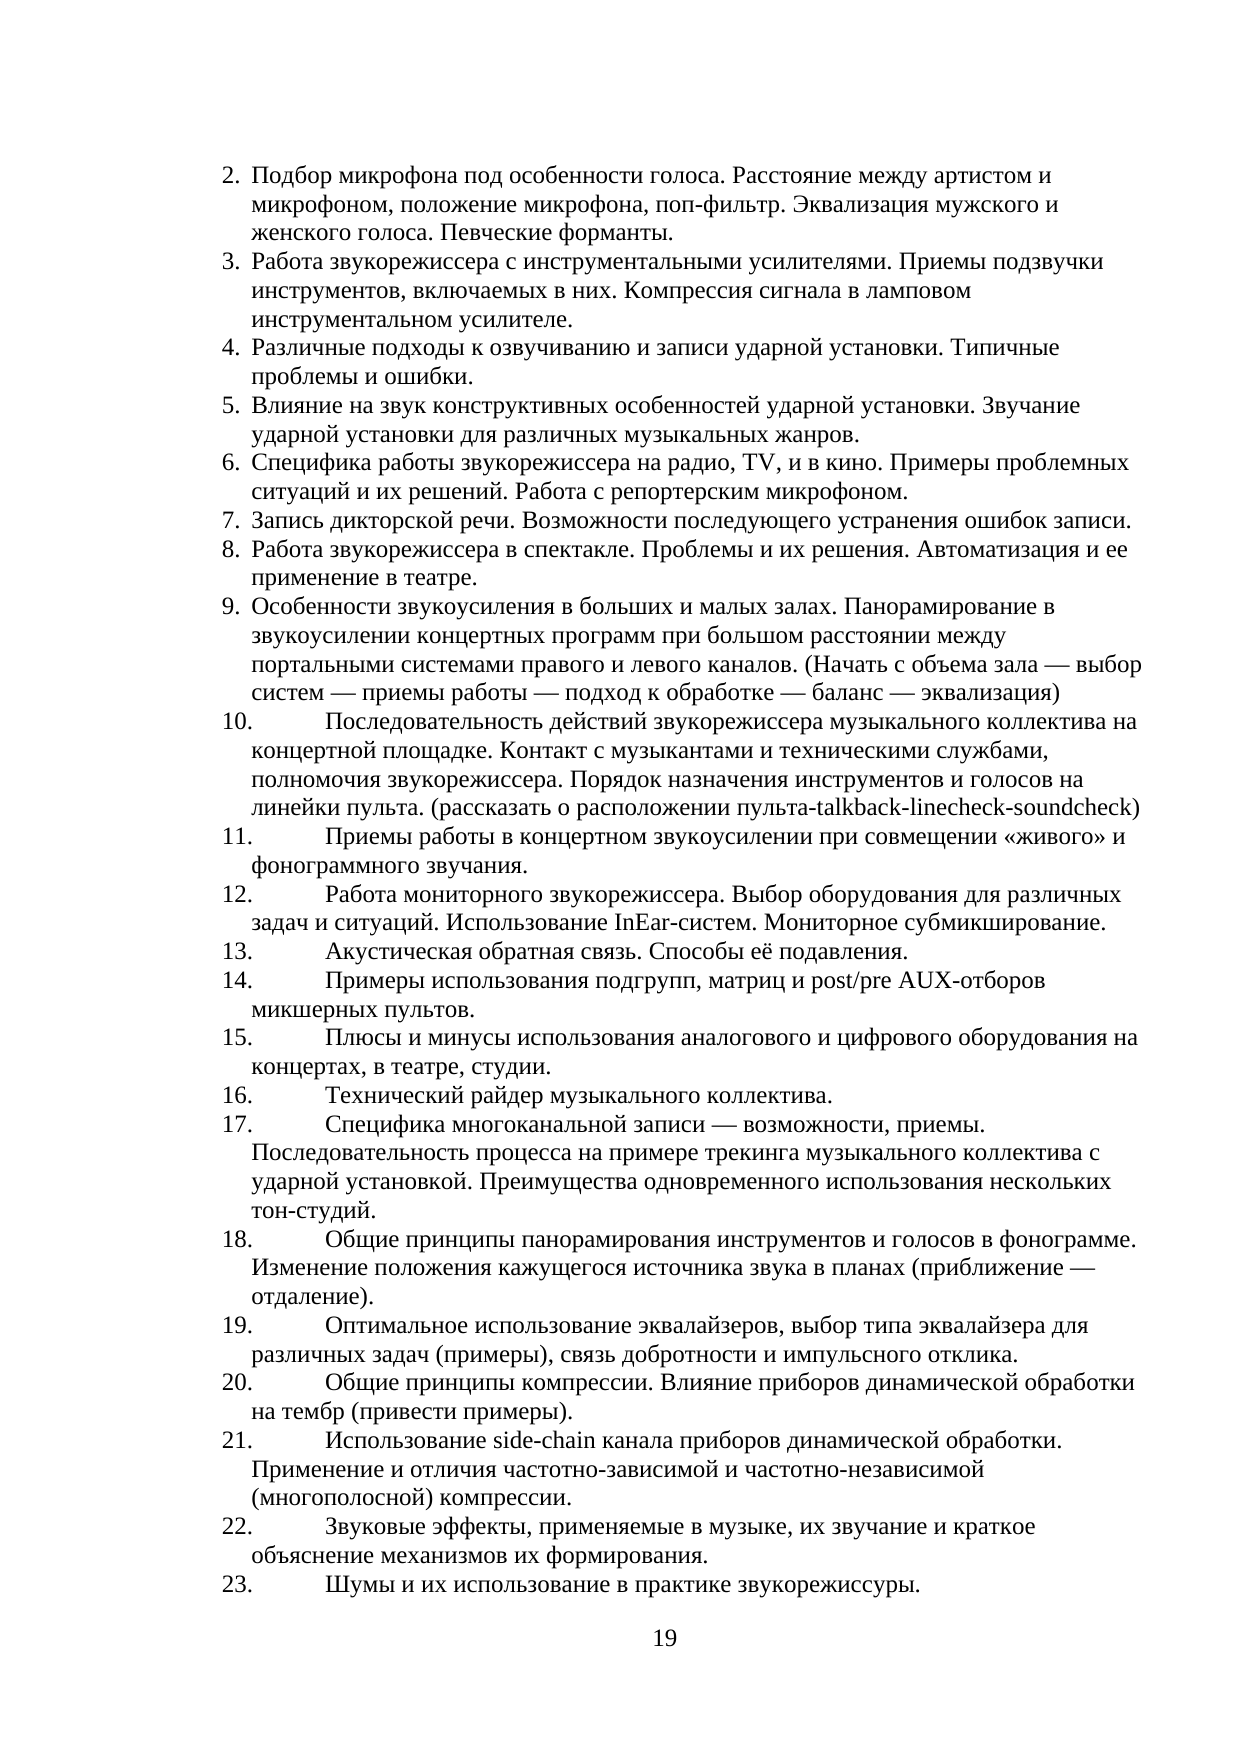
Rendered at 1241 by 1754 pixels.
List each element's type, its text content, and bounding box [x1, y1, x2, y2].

list Работа звукорежиссера с инструментальными усилителями. Приемы подзвучки инструментов, включаемых в них. Компрессия сигнала в ламповом инструментальном усилителе. [222, 246, 1152, 332]
list Шумы и их использование в практике звукорежиссуры. [222, 1569, 1152, 1597]
list Технический райдер музыкального коллектива. [222, 1080, 1152, 1109]
list Особенности звукоусиления в больших и малых залах. Панорамирование в звукоусилении концертных программ при большом расстоянии между портальными системами правого и левого каналов. (Начать с объема зала — выбор систем — приемы работы — подход к обработке — баланс — эквализация) [222, 591, 1152, 706]
list Звуковые эффекты, применяемые в музыке, их звучание и краткое объяснение механизмов их формирования. [222, 1511, 1152, 1569]
list Специфика многоканальной записи — возможности, приемы. Последовательность процесса на примере трекинга музыкального коллектива с ударной установкой. Преимущества одновременного использования нескольких тон-студий. [222, 1109, 1152, 1224]
list Подбор микрофона под особенности голоса. Расстояние между артистом и микрофоном, положение микрофона, поп-фильтр. Эквализация мужского и женского голоса. Певческие форманты. [222, 160, 1152, 246]
list Оптимальное использование эквалайзеров, выбор типа эквалайзера для различных задач (примеры), связь добротности и импульсного отклика. [222, 1310, 1152, 1367]
list Примеры использования подгрупп, матриц и post/pre AUX-отборов микшерных пультов. [222, 965, 1152, 1022]
list Приемы работы в концертном звукоусилении при совмещении «живого» и фонограммного звучания. [222, 821, 1152, 879]
list Запись дикторской речи. Возможности последующего устранения ошибок записи. [222, 505, 1152, 534]
list Акустическая обратная связь. Способы её подавления. [222, 936, 1152, 965]
list Работа мониторного звукорежиссера. Выбор оборудования для различных задач и ситуаций. Использование InEar-систем. Мониторное субмикширование. [222, 879, 1152, 936]
list Работа звукорежиссера в спектакле. Проблемы и их решения. Автоматизация и ее применение в театре. [222, 534, 1152, 591]
list Различные подходы к озвучиванию и записи ударной установки. Типичные проблемы и ошибки. [222, 332, 1152, 390]
list Использование side-chain канала приборов динамической обработки. Применение и отличия частотно-зависимой и частотно-независимой (многополосной) компрессии. [222, 1425, 1152, 1511]
list Специфика работы звукорежиссера на радио, TV, и в кино. Примеры проблемных ситуаций и их решений. Работа с репортерским микрофоном. [222, 447, 1152, 505]
list Последовательность действий звукорежиссера музыкального коллектива на концертной площадке. Контакт с музыкантами и техническими службами, полномочия звукорежиссера. Порядок назначения инструментов и голосов на линейки пульта. (рассказать о расположении пульта-talkback-linecheck-soundcheck) [222, 706, 1152, 821]
list Общие принципы панорамирования инструментов и голосов в фонограмме. Изменение положения кажущегося источника звука в планах (приближение — отдаление). [222, 1224, 1152, 1310]
list Влияние на звук конструктивных особенностей ударной установки. Звучание ударной установки для различных музыкальных жанров. [222, 390, 1152, 447]
list Общие принципы компрессии. Влияние приборов динамической обработки на тембр (привести примеры). [222, 1367, 1152, 1425]
list Плюсы и минусы использования аналогового и цифрового оборудования на концертах, в театре, студии. [222, 1022, 1152, 1080]
